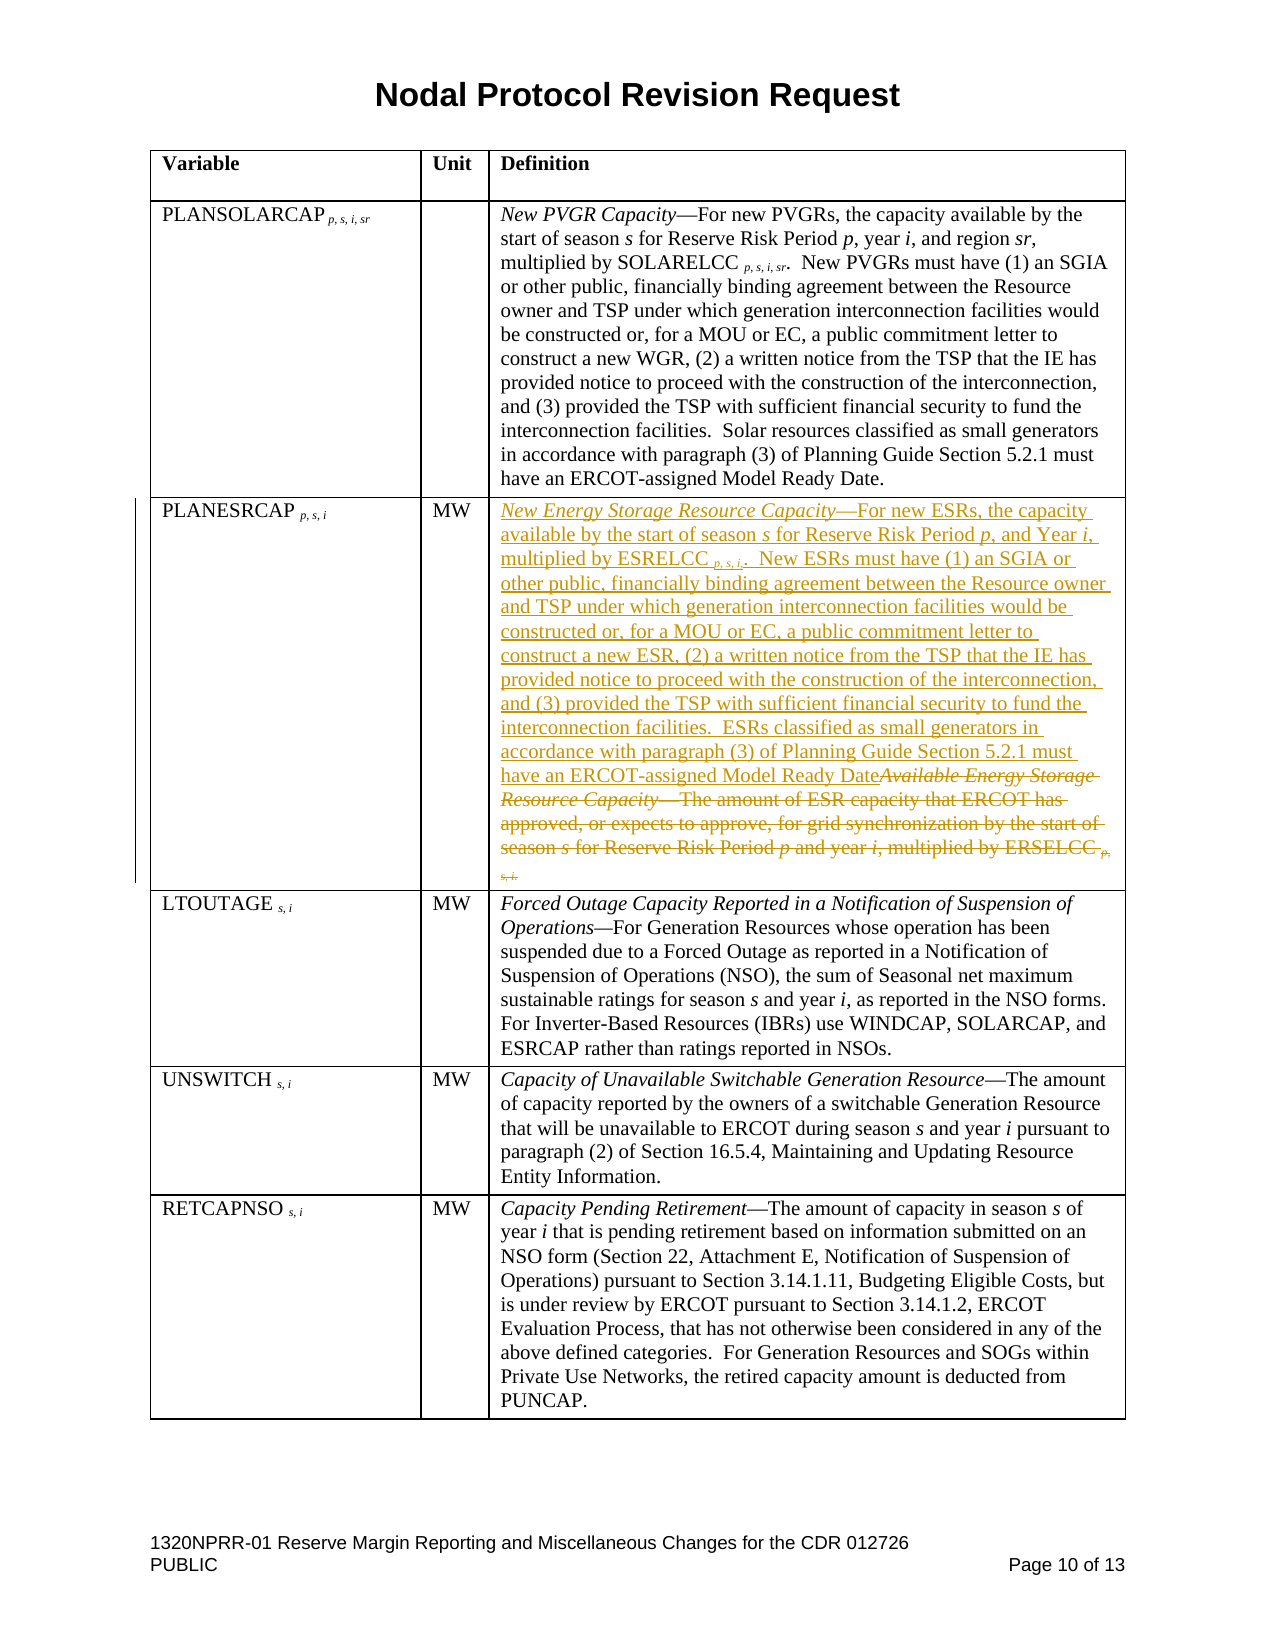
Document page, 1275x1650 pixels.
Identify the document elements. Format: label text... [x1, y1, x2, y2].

table_cell Forced Outage Capacity Reported in a Notification of Suspension of Operations—For Generation Resources whose operation has been suspended due to a Forced Outage as reported in a Notification of Suspension of Operations (NSO), the sum of Seasonal net maximum sustainable ratings for season s and year i, as reported in the NSO forms. For Inverter-Based Resources (IBRs) use WINDCAP, SOLARCAP, and ESRCAP rather than ratings reported in NSOs. [490, 891, 1125, 1066]
table_cell [422, 202, 488, 497]
table_cell PLANESRCAP p, s, i [151, 498, 420, 889]
table_cell [490, 498, 1125, 889]
table_cell PLANSOLARCAP p, s, i, sr [151, 202, 420, 497]
table_cell RETCAPNSO s, i [151, 1196, 420, 1418]
table_cell Capacity Pending Retirement—The amount of capacity in season s of year i that is pending retirement based on information submitted on an NSO form (Section 22, Attachment E, Notification of Suspension of Operations) pursuant to Section 3.14.1.11, Budgeting Eligible Costs, but is under review by ERCOT pursuant to Section 3.14.1.2, ERCOT Evaluation Process, that has not otherwise been considered in any of the above defined categories. For Generation Resources and SOGs within Private Use Networks, the retired capacity amount is deducted from PUNCAP. [490, 1196, 1125, 1418]
table_header Unit [422, 151, 488, 200]
table_cell MW [422, 1196, 488, 1418]
table_cell MW [422, 498, 488, 889]
table_cell LTOUTAGE s, i [151, 891, 420, 1066]
table_cell MW [422, 891, 488, 1066]
table_cell Capacity of Unavailable Switchable Generation Resource—The amount of capacity reported by the owners of a switchable Generation Resource that will be unavailable to ERCOT during season s and year i pursuant to paragraph (2) of Section 16.5.4, Maintaining and Updating Resource Entity Information. [490, 1067, 1125, 1194]
table_header Variable [151, 151, 420, 200]
table_cell MW [422, 1067, 488, 1194]
table_cell New PVGR Capacity—For new PVGRs, the capacity available by the start of season s for Reserve Risk Period p, year i, and region sr, multiplied by SOLARELCC p, s, i, sr. New PVGRs must have (1) an SGIA or other public, financially binding agreement between the Resource owner and TSP under which generation interconnection facilities would be constructed or, for a MOU or EC, a public commitment letter to construct a new WGR, (2) a written notice from the TSP that the IE has provided notice to proceed with the construction of the interconnection, and (3) provided the TSP with sufficient financial security to fund the interconnection facilities. Solar resources classified as small generators in accordance with paragraph (3) of Planning Guide Section 5.2.1 must have an ERCOT-assigned Model Ready Date. [490, 202, 1125, 497]
table_header Definition [490, 151, 1125, 200]
table_cell UNSWITCH s, i [151, 1067, 420, 1194]
